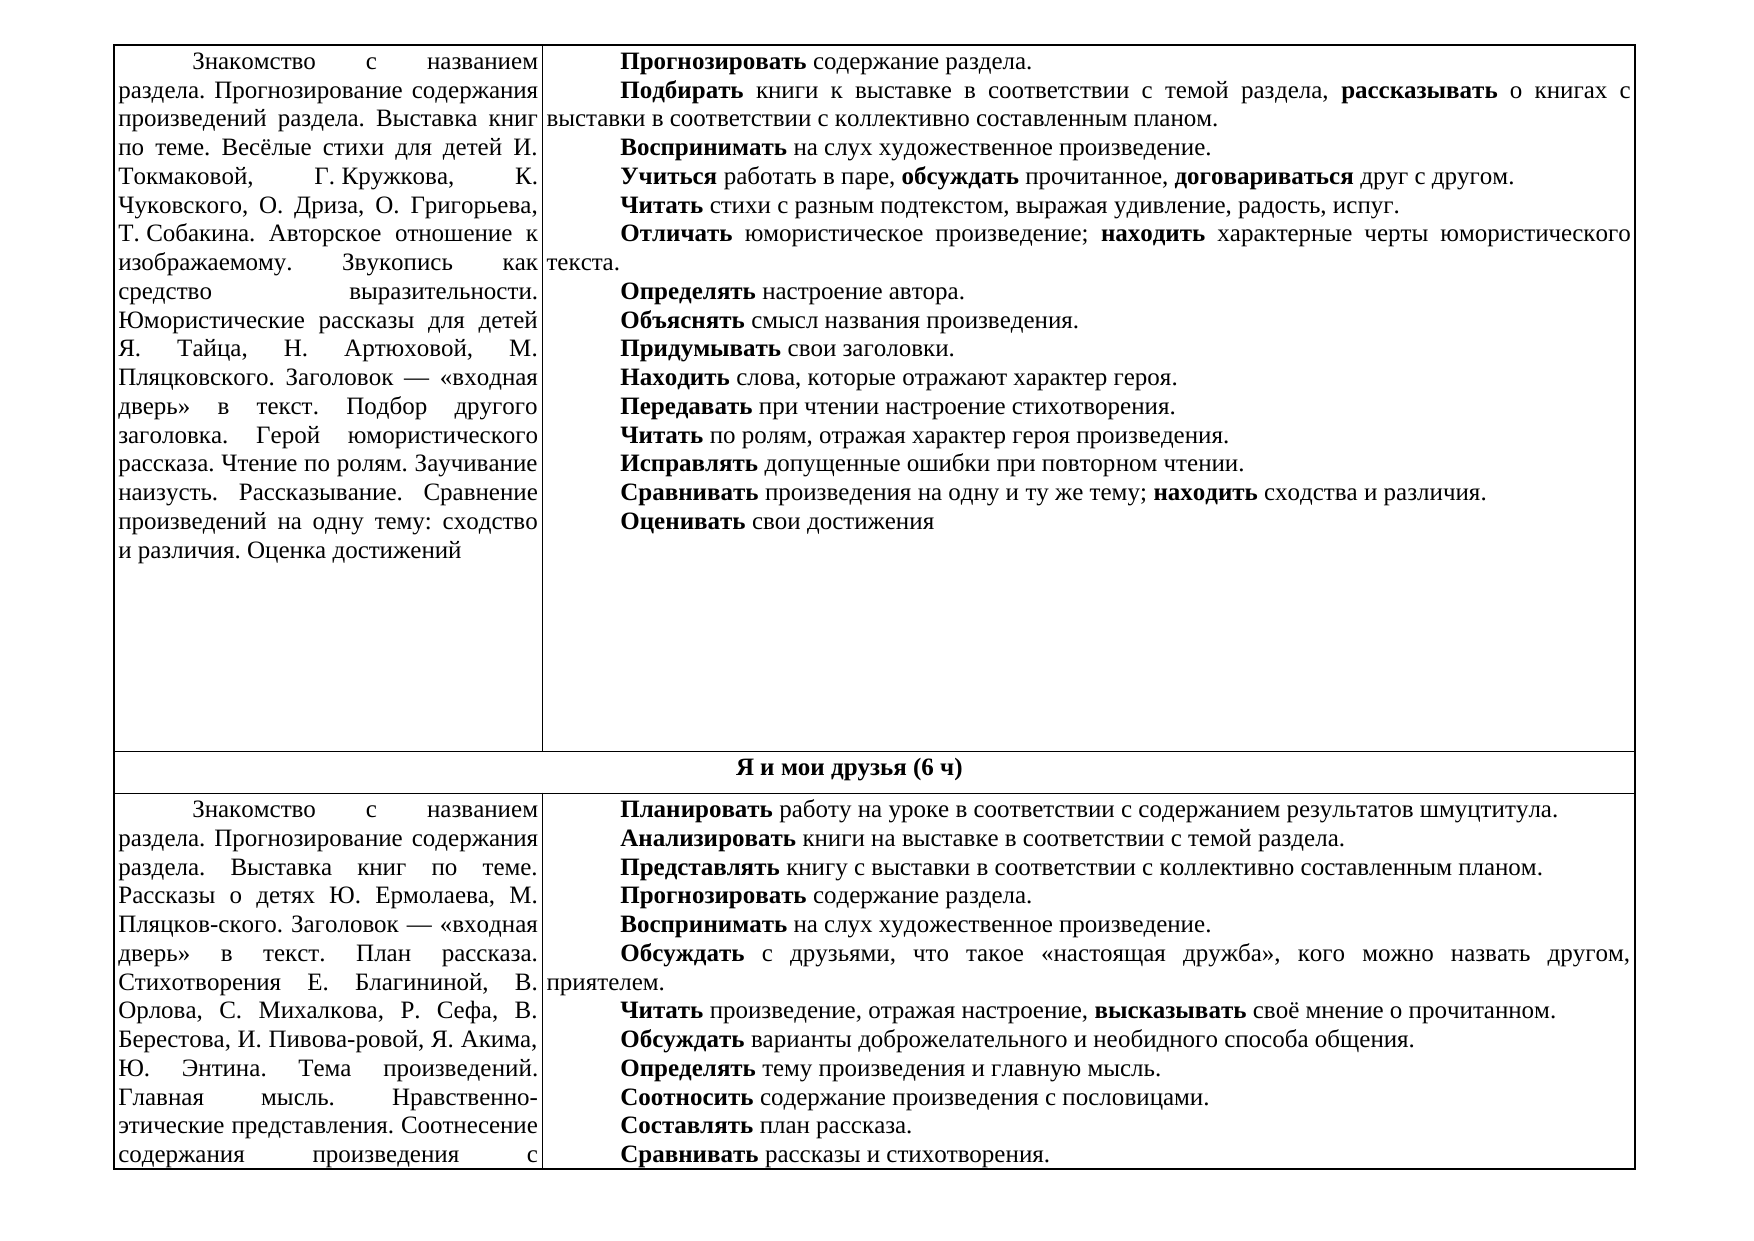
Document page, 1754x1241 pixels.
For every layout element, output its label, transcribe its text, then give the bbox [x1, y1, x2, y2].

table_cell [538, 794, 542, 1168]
table_cell Я и мои друзья (6 ч) [115, 752, 1634, 793]
table_cell Прогнозировать содержание раздела. Подбирать книги к выставке в соответствии с темой раздела, рассказывать о книгах с выставки в соответствии с коллективно составленным планом. Воспринимать на слух художественное произведение. Учиться работать в паре, обсуждать прочитанное, договариваться друг с другом. Читать стихи с разным подтекстом, выражая удивление, радость, испуг. Отличать юмористическое произведение; находить характерные черты юмористического текста. Определять настроение автора. Объяснять смысл названия произведения. Придумывать свои заголовки. Находить слова, которые отражают характер героя. Передавать при чтении настроение стихотворения. Читать по ролям, отражая характер героя произведения. Исправлять допущенные ошибки при повторном чтении. Сравнивать произведения на одну и ту же тему; находить сходства и различия. Оценивать свои достижения [543, 46, 1634, 751]
table_cell Знакомство с названием раздела. Прогнозирование содержания произведений раздела. Выставка книг по теме. Весёлые стихи для детей И. Токмаковой, Г. Кружкова, К. Чуковского, О. Дриза, О. Григорьева, Т. Собакина. Авторское отношение к изображаемому. Звукопись как средство выразительности. Юмористические рассказы для детей Я. Тайца, Н. Артюховой, М. Пляцковского. Заголовок — «входная дверь» в текст. Подбор другого заголовка. Герой юмористического рассказа. Чтение по ролям. Заучивание наизусть. Рассказывание. Сравнение произведений на одну тему: сходство и различия. Оценка достижений [115, 46, 542, 751]
